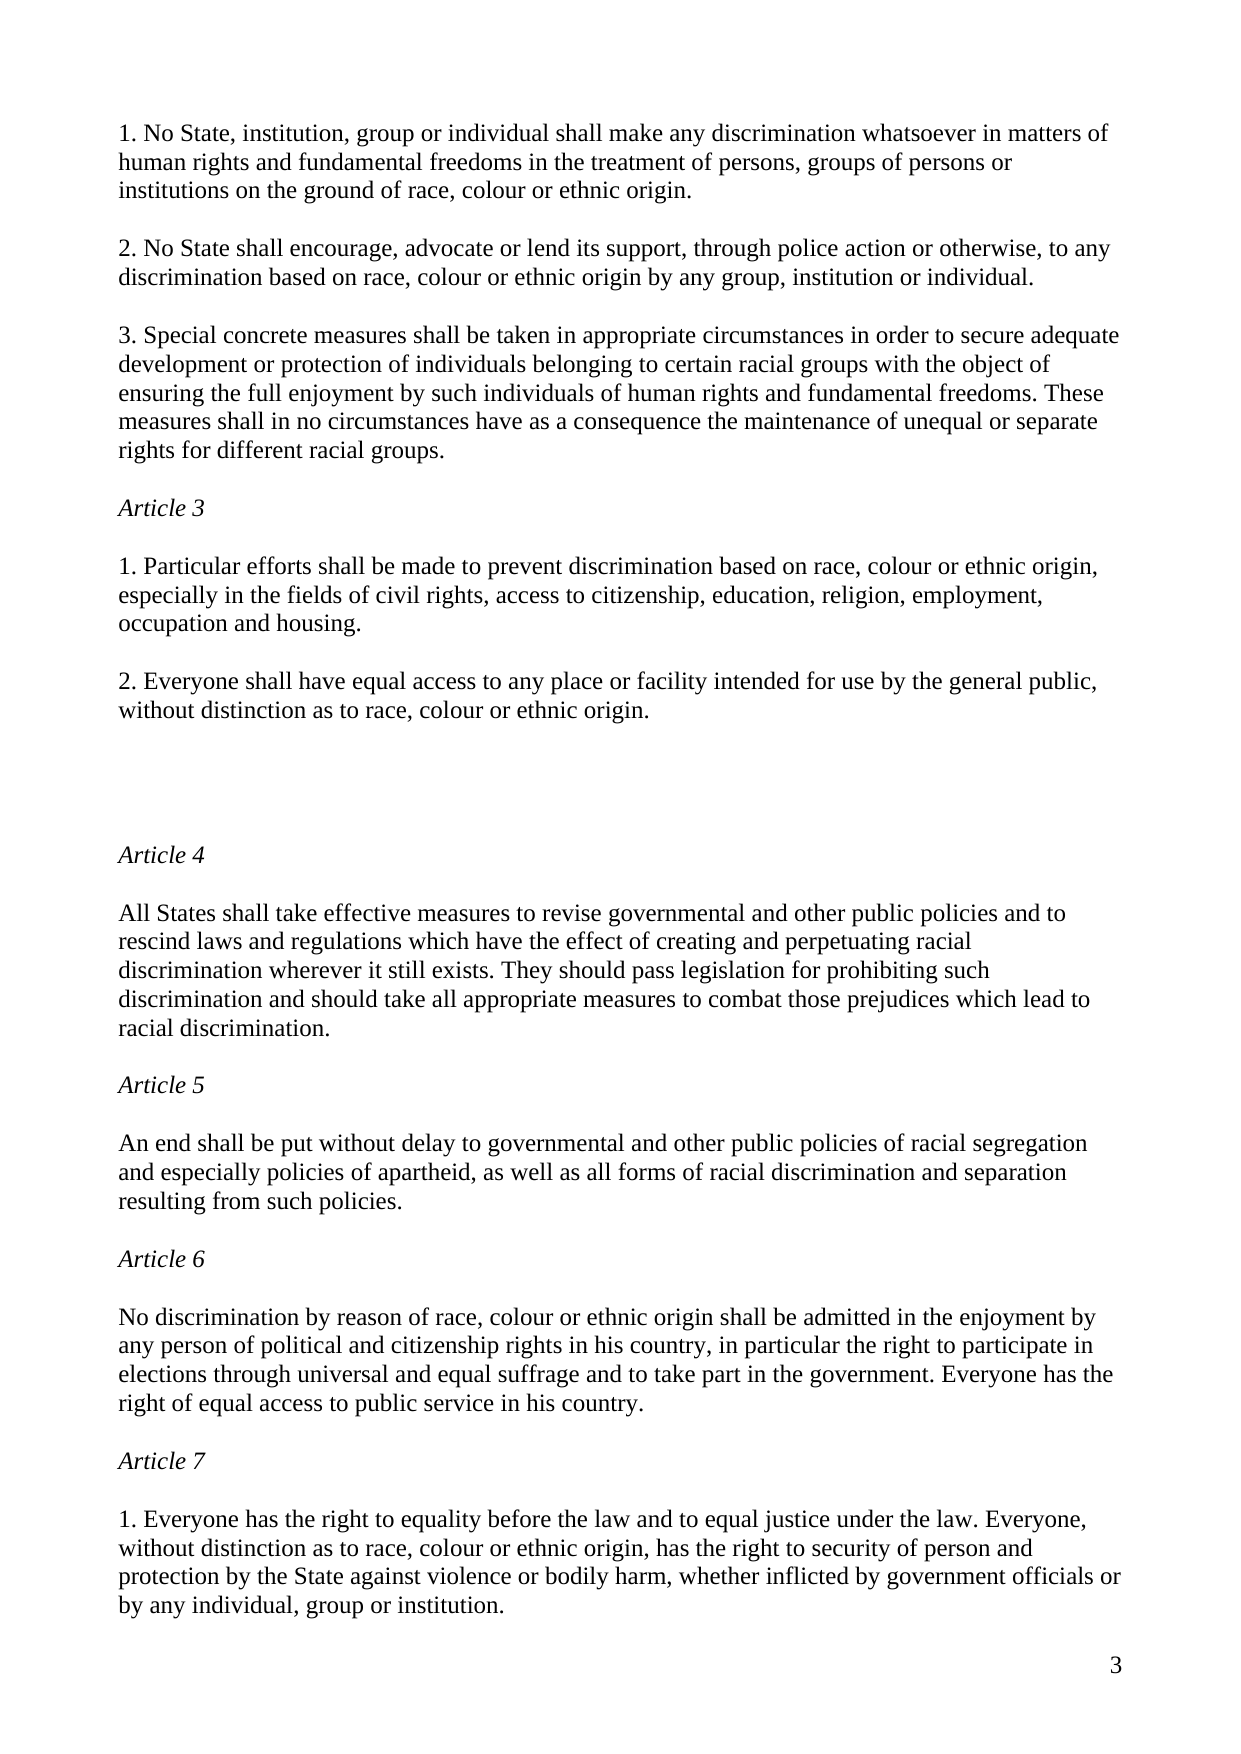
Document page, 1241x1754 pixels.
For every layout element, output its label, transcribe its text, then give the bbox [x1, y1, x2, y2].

subtitle Article 3 [118, 493, 1122, 522]
text No discrimination by reason of race, colour or ethnic origin shall be admitted in the enjoyment by any person of political and citizenship rights in his country, in particular the right to participate in elections through universal and equal suffrage and to take part in the government. Everyone has the right of equal access to public service in his country. [118, 1302, 1122, 1417]
subtitle Article 6 [118, 1244, 1122, 1273]
text 1. No State, institution, group or individual shall make any discrimination whatsoever in matters of human rights and fundamental freedoms in the treatment of persons, groups of persons or institutions on the ground of race, colour or ethnic origin. [118, 118, 1122, 204]
text An end shall be put without delay to governmental and other public policies of racial segregation and especially policies of apartheid, as well as all forms of racial discrimination and separation resulting from such policies. [118, 1128, 1122, 1215]
subtitle Article 7 [118, 1446, 1122, 1475]
text 2. No State shall encourage, advocate or lend its support, through police action or otherwise, to any discrimination based on race, colour or ethnic origin by any group, institution or individual. [118, 233, 1122, 291]
text All States shall take effective measures to revise governmental and other public policies and to rescind laws and regulations which have the effect of creating and perpetuating racial discrimination wherever it still exists. They should pass legislation for prohibiting such discrimination and should take all appropriate measures to combat those prejudices which lead to racial discrimination. [118, 898, 1122, 1041]
subtitle Article 4 [118, 840, 1122, 868]
text 2. Everyone shall have equal access to any place or facility intended for use by the general public, without distinction as to race, colour or ethnic origin. [118, 666, 1122, 753]
text 3. Special concrete measures shall be taken in appropriate circumstances in order to secure adequate development or protection of individuals belonging to certain racial groups with the object of ensuring the full enjoyment by such individuals of human rights and fundamental freedoms. These measures shall in no circumstances have as a consequence the maintenance of unequal or separate rights for different racial groups. [118, 320, 1122, 464]
text 1. Everyone has the right to equality before the law and to equal justice under the law. Everyone, without distinction as to race, colour or ethnic origin, has the right to security of person and protection by the State against violence or bodily harm, whether inflicted by government officials or by any individual, group or institution. [118, 1504, 1122, 1619]
subtitle Article 5 [118, 1071, 1122, 1099]
text 1. Particular efforts shall be made to prevent discrimination based on race, colour or ethnic origin, especially in the fields of civil rights, access to citizenship, education, religion, employment, occupation and housing. [118, 551, 1122, 637]
